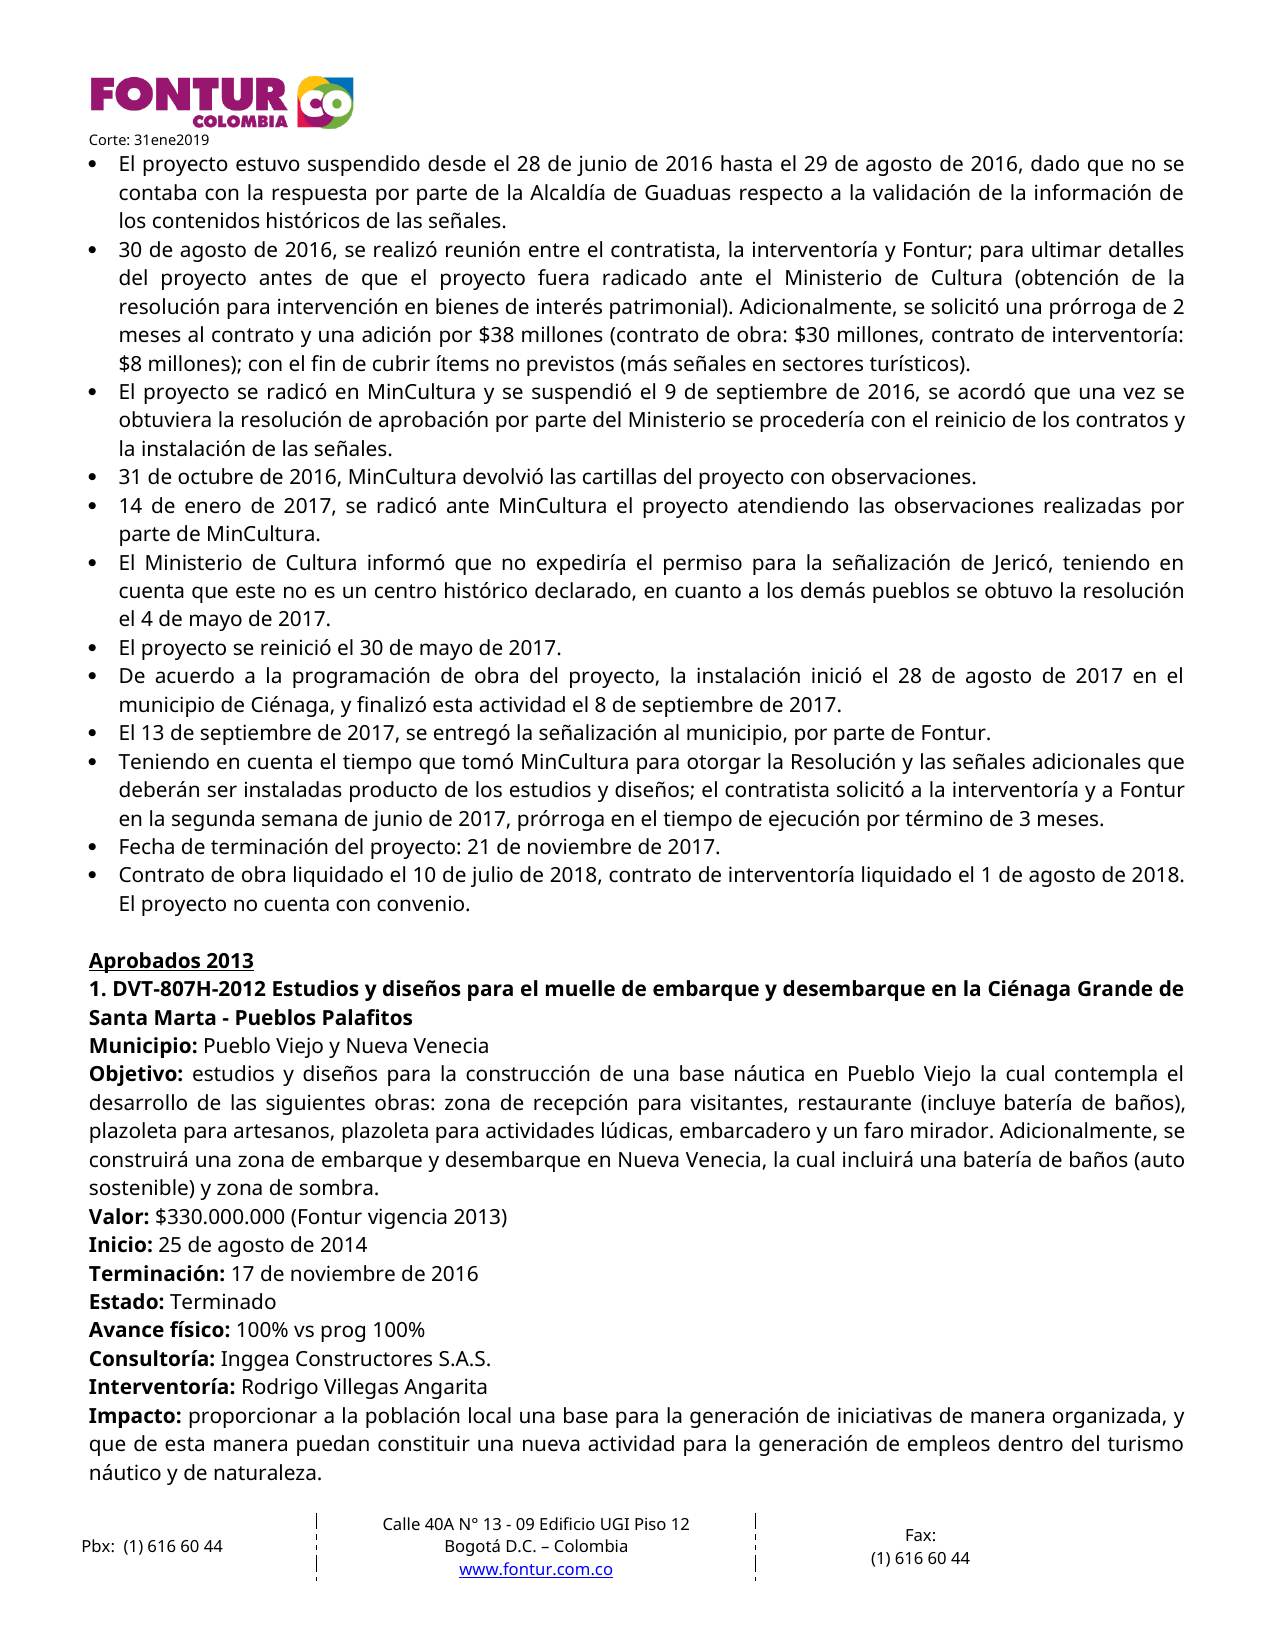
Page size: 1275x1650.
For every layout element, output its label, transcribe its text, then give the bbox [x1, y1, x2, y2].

list El 13 de septiembre de 2017, se entregó la señalización al municipio, por parte de Fontur. [89, 718, 1186, 747]
text Estado: Terminado [89, 1287, 1186, 1316]
list El proyecto estuvo suspendido desde el 28 de junio de 2016 hasta el 29 de agosto de 2016, dado que no se contaba con la respuesta por parte de la Alcaldía de Guaduas respecto a la validación de la información de los contenidos históricos de las señales. [89, 149, 1186, 235]
list Fecha de terminación del proyecto: 21 de noviembre de 2017. [89, 832, 1186, 861]
picture [88, 73, 355, 130]
list 30 de agosto de 2016, se realizó reunión entre el contratista, la interventoría y Fontur; para ultimar detalles del proyecto antes de que el proyecto fuera radicado ante el Ministerio de Cultura (obtención de la resolución para intervención en bienes de interés patrimonial). Adicionalmente, se solicitó una prórroga de 2 meses al contrato y una adición por $38 millones (contrato de obra: $30 millones, contrato de interventoría: $8 millones); con el fin de cubrir ítems no previstos (más señales en sectores turísticos). [89, 235, 1186, 377]
text Avance físico: 100% vs prog 100% [89, 1316, 1186, 1344]
list El proyecto se reinició el 30 de mayo de 2017. [89, 633, 1186, 661]
text Inicio: 25 de agosto de 2014 [89, 1230, 1186, 1259]
list Teniendo en cuenta el tiempo que tomó MinCultura para otorgar la Resolución y las señales adicionales que deberán ser instaladas producto de los estudios y diseños; el contratista solicitó a la interventoría y a Fontur en la segunda semana de junio de 2017, prórroga en el tiempo de ejecución por término de 3 meses. [89, 747, 1186, 832]
list 31 de octubre de 2016, MinCultura devolvió las cartillas del proyecto con observaciones. [89, 462, 1186, 491]
list El Ministerio de Cultura informó que no expediría el permiso para la señalización de Jericó, teniendo en cuenta que este no es un centro histórico declarado, en cuanto a los demás pueblos se obtuvo la resolución el 4 de mayo de 2017. [89, 548, 1186, 633]
text Municipio: Pueblo Viejo y Nueva Venecia [89, 1031, 1186, 1059]
list De acuerdo a la programación de obra del proyecto, la instalación inició el 28 de agosto de 2017 en el municipio de Ciénaga, y finalizó esta actividad el 8 de septiembre de 2017. [89, 661, 1186, 718]
text Terminación: 17 de noviembre de 2016 [89, 1259, 1186, 1287]
list Valor: $330.000.000 (Fontur vigencia 2013) [89, 1202, 1186, 1230]
text Consultoría: Inggea Constructores S.A.S. [89, 1344, 1186, 1372]
list Contrato de obra liquidado el 10 de julio de 2018, contrato de interventoría liquidado el 1 de agosto de 2018. El proyecto no cuenta con convenio. [89, 861, 1186, 917]
text Impacto: proporcionar a la población local una base para la generación de iniciativas de manera organizada, y que de esta manera puedan constituir una nueva actividad para la generación de empleos dentro del turismo náutico y de naturaleza. [89, 1401, 1186, 1486]
list El proyecto se radicó en MinCultura y se suspendió el 9 de septiembre de 2016, se acordó que una vez se obtuviera la resolución de aprobación por parte del Ministerio se procedería con el reinicio de los contratos y la instalación de las señales. [89, 377, 1186, 462]
text Aprobados 2013 [89, 946, 1186, 974]
list 14 de enero de 2017, se radicó ante MinCultura el proyecto atendiendo las observaciones realizadas por parte de MinCultura. [89, 491, 1186, 548]
text Interventoría: Rodrigo Villegas Angarita [89, 1372, 1186, 1401]
list 1. DVT-807H-2012 Estudios y diseños para el muelle de embarque y desembarque en la Ciénaga Grande de Santa Marta - Pueblos Palafitos [89, 974, 1186, 1031]
text Objetivo: estudios y diseños para la construcción de una base náutica en Pueblo Viejo la cual contempla el desarrollo de las siguientes obras: zona de recepción para visitantes, restaurante (incluye batería de baños), plazoleta para artesanos, plazoleta para actividades lúdicas, embarcadero y un faro mirador. Adicionalmente, se construirá una zona de embarque y desembarque en Nueva Venecia, la cual incluirá una batería de baños (auto sostenible) y zona de sombra. [89, 1059, 1186, 1202]
